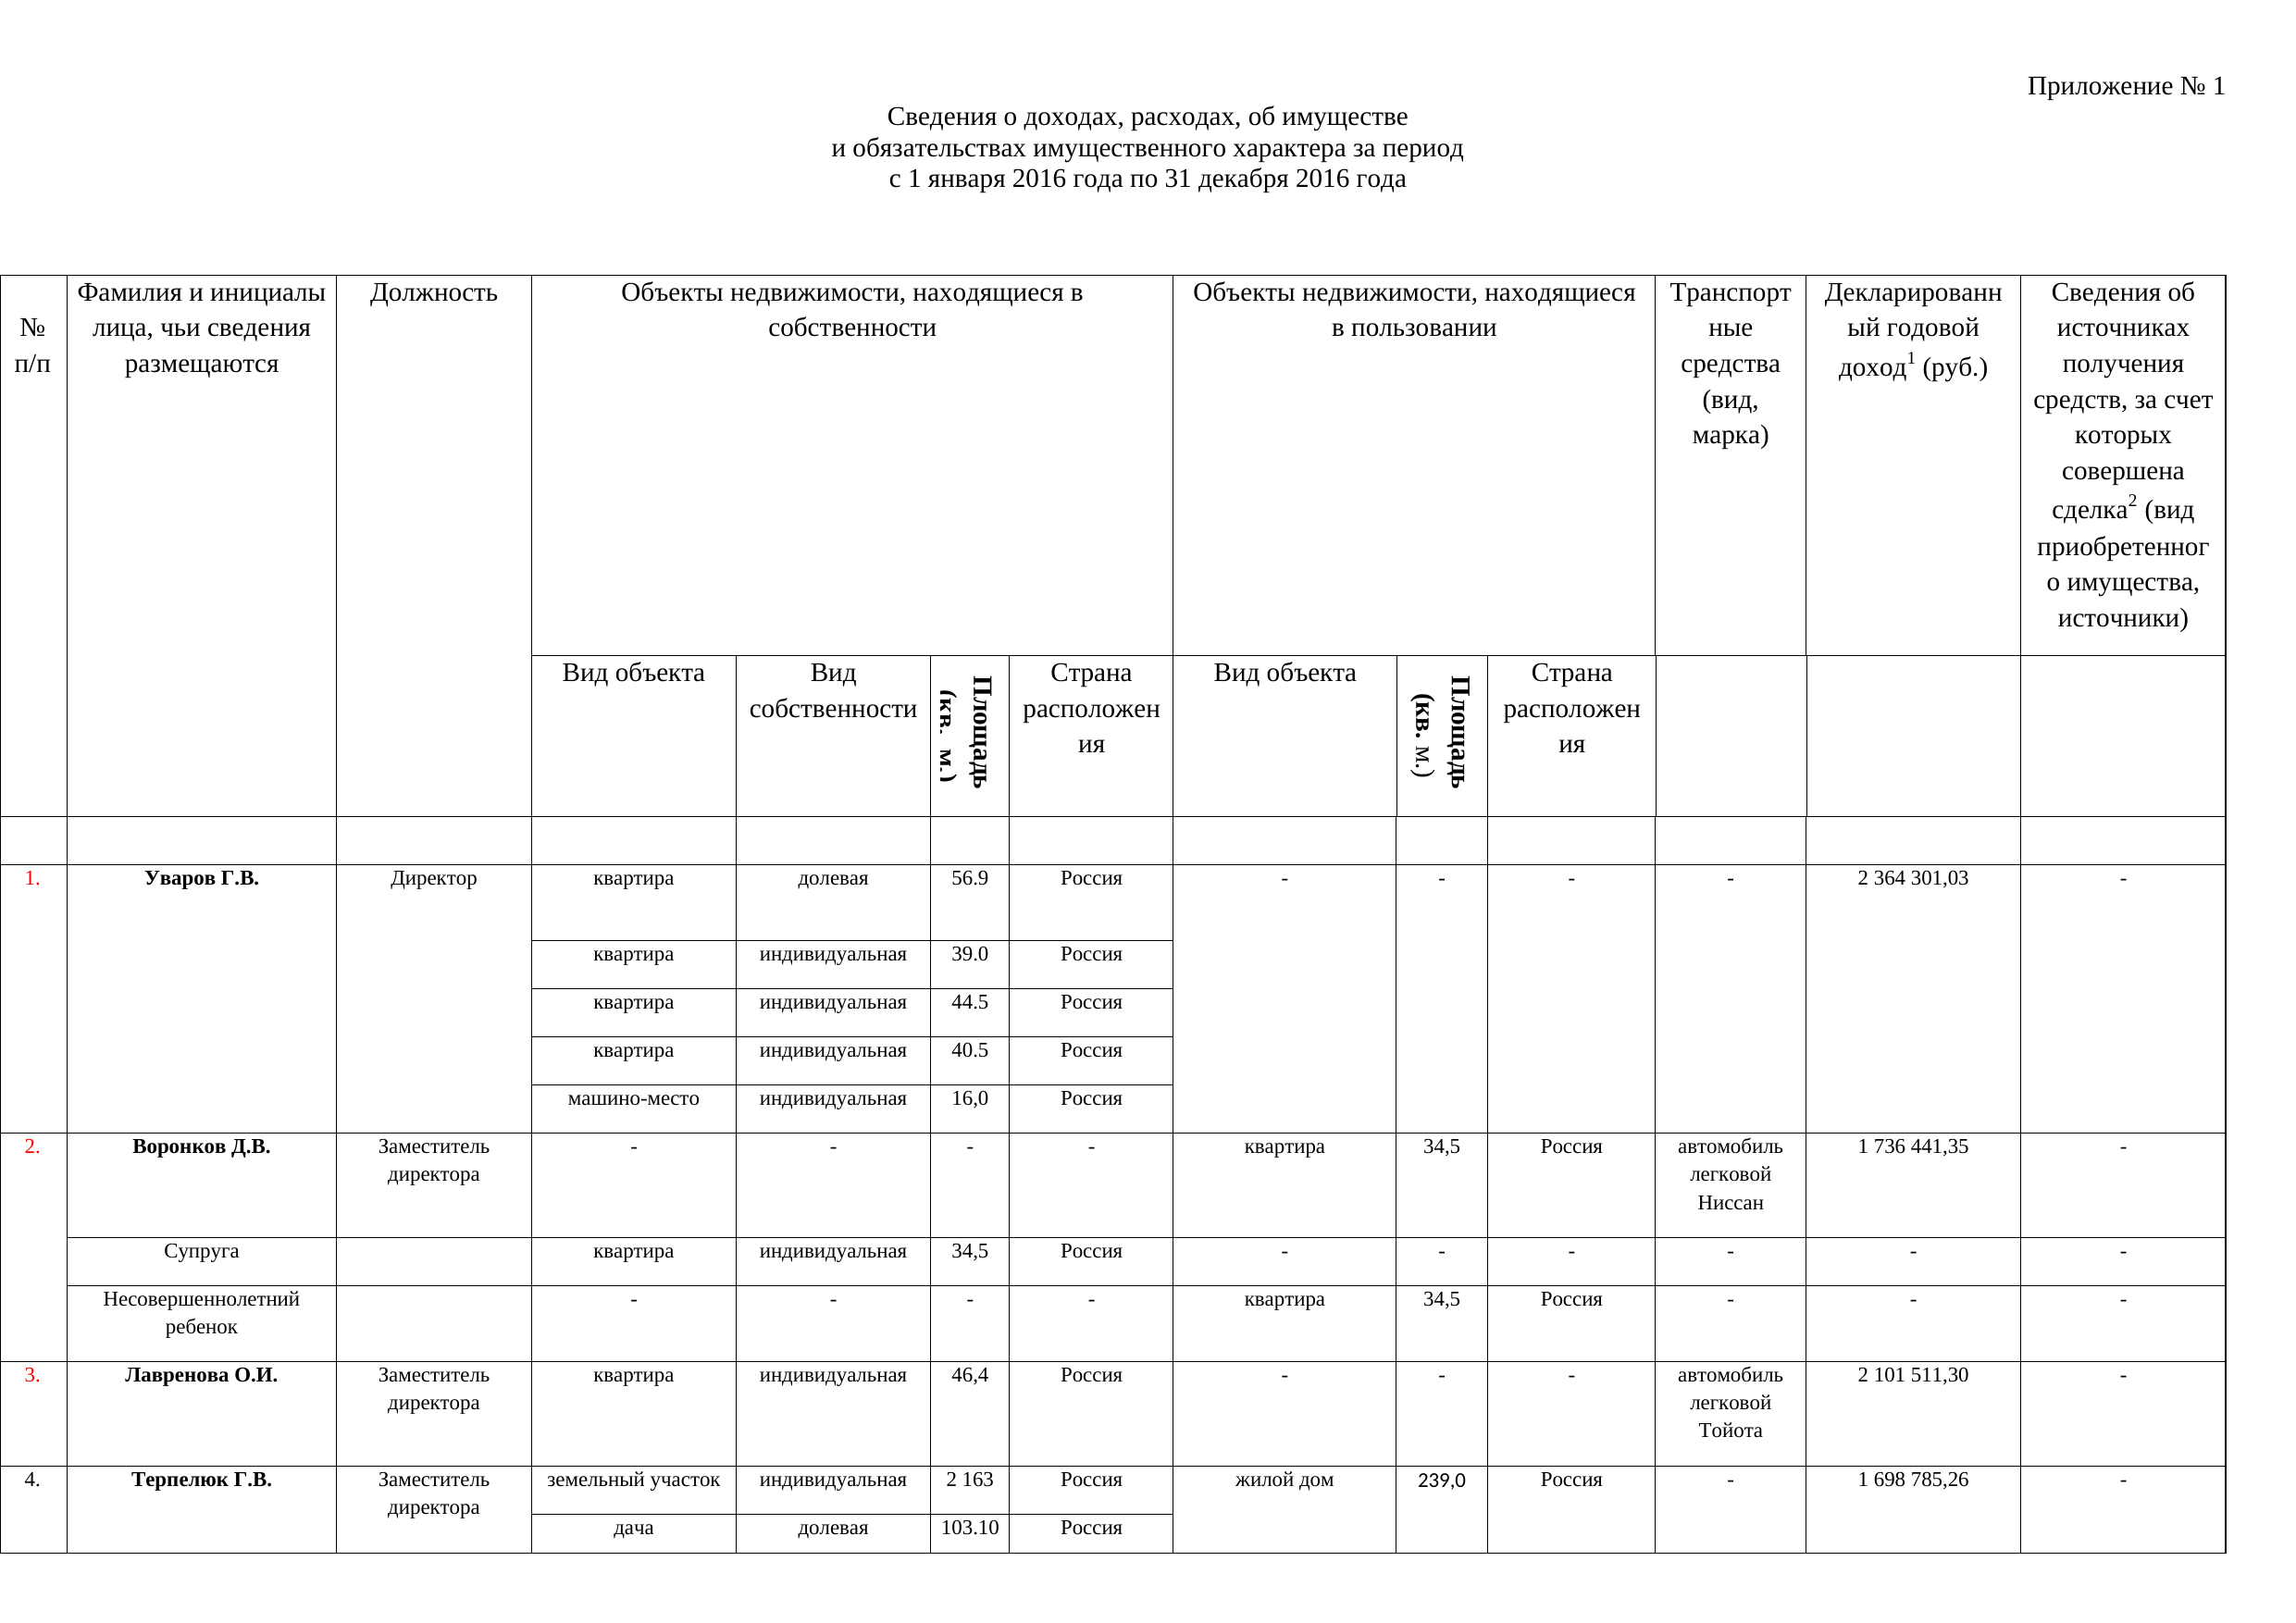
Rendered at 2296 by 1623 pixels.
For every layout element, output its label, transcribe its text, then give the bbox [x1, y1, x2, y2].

table_cell [1173, 817, 1396, 864]
table_cell 34,5 [1396, 1134, 1487, 1237]
table_cell индивидуальная [737, 1362, 930, 1466]
table_cell Россия [1010, 1467, 1173, 1514]
table_cell - [1656, 1238, 1806, 1285]
table_cell Вид объекта [1173, 656, 1396, 816]
table_cell [337, 817, 531, 864]
table_cell Страна расположения [1488, 656, 1656, 816]
table_cell - [737, 1134, 930, 1237]
text Сведения о доходах, расходах, об имуществе [69, 100, 2226, 131]
table_cell [931, 817, 1009, 864]
table_cell [1488, 817, 1655, 864]
table_header Объекты недвижимости, находящиеся в пользовании [1173, 276, 1655, 655]
table_cell Лавренова О.И. [68, 1362, 336, 1466]
table_cell долевая [737, 865, 930, 940]
table_cell 2. [1, 1134, 67, 1361]
table_cell - [1010, 1286, 1173, 1361]
table_cell дача [532, 1515, 736, 1553]
table_cell 39.0 [931, 941, 1009, 988]
table_header Фамилия и инициалы лица, чьи сведения размещаются [68, 276, 336, 816]
table_cell Терпелюк Г.В. [68, 1467, 336, 1553]
table_cell - [1396, 1238, 1487, 1285]
table_cell - [1396, 1362, 1487, 1466]
table_cell [1, 817, 67, 864]
table_cell - [1656, 1286, 1806, 1361]
table_cell - [1656, 865, 1806, 1133]
table_cell [737, 817, 930, 864]
table_cell - [1173, 1238, 1396, 1285]
table_cell квартира [532, 989, 736, 1036]
table_cell Уваров Г.В. [68, 865, 336, 1133]
table_cell квартира [532, 865, 736, 940]
table_cell Площадь (кв. м.) [931, 656, 1009, 816]
table_cell [337, 1286, 531, 1361]
table_cell - [1396, 865, 1487, 1133]
table_cell - [2021, 1238, 2225, 1285]
table_cell [532, 817, 736, 864]
table_cell индивидуальная [737, 1037, 930, 1084]
table_cell - [2021, 1362, 2225, 1466]
table_cell - [1656, 1467, 1806, 1553]
table_cell Россия [1010, 1238, 1173, 1285]
table_cell [1657, 656, 1806, 816]
table_cell - [1806, 1238, 2020, 1285]
table_cell Россия [1010, 865, 1173, 940]
table_cell - [1173, 865, 1396, 1133]
table_cell Россия [1010, 1037, 1173, 1084]
table_cell квартира [532, 1238, 736, 1285]
table_cell [68, 817, 336, 864]
table_cell квартира [1173, 1134, 1396, 1237]
table_cell [337, 1238, 531, 1285]
table_cell Страна расположения [1010, 656, 1173, 816]
table_cell [1806, 817, 2020, 864]
table_cell Россия [1010, 1362, 1173, 1466]
table_cell - [1488, 865, 1655, 1133]
table_cell автомобиль легковой Ниссан [1656, 1134, 1806, 1237]
table_cell 3. [1, 1362, 67, 1466]
table_cell 34,5 [1396, 1286, 1487, 1361]
table_header Должность [337, 276, 531, 816]
table_cell 239,0 [1396, 1467, 1487, 1553]
table_cell 1 736 441,35 [1806, 1134, 2020, 1237]
table_cell индивидуальная [737, 989, 930, 1036]
table_cell Россия [1488, 1286, 1655, 1361]
table_cell Воронков Д.В. [68, 1134, 336, 1237]
table_cell Заместитель директора [337, 1362, 531, 1466]
table_cell 16,0 [931, 1085, 1009, 1133]
table_cell 2 163 [931, 1467, 1009, 1514]
table_cell 40.5 [931, 1037, 1009, 1084]
table_header Сведения об источниках получения средств, за счет которых совершена сделка (вид приобретенного имущества, источники) [2021, 276, 2225, 655]
table_cell - [2021, 865, 2225, 1133]
table_cell 56.9 [931, 865, 1009, 940]
table_cell индивидуальная [737, 1238, 930, 1285]
table_header Транспортные средства (вид, марка) [1656, 276, 1806, 655]
table_cell - [931, 1134, 1009, 1237]
table_cell 4. [1, 1467, 67, 1553]
table_cell - [1173, 1362, 1396, 1466]
table_cell 103.10 [931, 1515, 1009, 1553]
table_cell индивидуальная [737, 1467, 930, 1514]
table_cell Россия [1010, 989, 1173, 1036]
table_cell Россия [1010, 941, 1173, 988]
table_cell 44.5 [931, 989, 1009, 1036]
text и обязательствах имущественного характера за период [69, 131, 2226, 163]
table_cell - [737, 1286, 930, 1361]
table_cell Россия [1010, 1085, 1173, 1133]
table_cell земельный участок [532, 1467, 736, 1514]
table_cell [2021, 656, 2225, 816]
table_cell Россия [1488, 1134, 1655, 1237]
table_cell автомобиль легковой Тойота [1656, 1362, 1806, 1466]
table_cell [1807, 656, 2020, 816]
table_cell [2021, 817, 2225, 864]
table_cell - [2021, 1467, 2225, 1553]
table_cell 1 698 785,26 [1806, 1467, 2020, 1553]
table_cell - [2021, 1286, 2225, 1361]
table_header № п/п [1, 276, 67, 816]
table_cell Вид объекта [532, 656, 736, 816]
table_cell - [2021, 1134, 2225, 1237]
table_cell жилой дом [1173, 1467, 1396, 1553]
table_cell Россия [1488, 1467, 1655, 1553]
text с 1 января 2016 года по 31 декабря 2016 года [69, 163, 2226, 193]
table_cell - [1806, 1286, 2020, 1361]
table_cell индивидуальная [737, 941, 930, 988]
table_header Декларированный годовой доход (руб.) [1806, 276, 2020, 655]
table_cell - [1488, 1238, 1655, 1285]
table_cell - [532, 1134, 736, 1237]
table_cell 1. [1, 865, 67, 1133]
table_cell Директор [337, 865, 531, 1133]
table_cell - [532, 1286, 736, 1361]
table_cell 2 101 511,30 [1806, 1362, 2020, 1466]
table_cell Заместитель директора [337, 1134, 531, 1237]
table_cell [1396, 817, 1487, 864]
table_cell - [931, 1286, 1009, 1361]
table_cell Площадь (кв. м.) [1397, 656, 1487, 816]
table_cell 2 364 301,03 [1806, 865, 2020, 1133]
text Приложение № 1 [69, 69, 2226, 100]
table_cell квартира [1173, 1286, 1396, 1361]
table_cell квартира [532, 941, 736, 988]
table_cell машино-место [532, 1085, 736, 1133]
table_cell - [1488, 1362, 1655, 1466]
table_cell индивидуальная [737, 1085, 930, 1133]
table_cell 46,4 [931, 1362, 1009, 1466]
table_cell 34,5 [931, 1238, 1009, 1285]
table_cell Супруга [68, 1238, 336, 1285]
table_cell Россия [1010, 1515, 1173, 1553]
table_cell Вид собственности [737, 656, 930, 816]
table_cell квартира [532, 1037, 736, 1084]
table_header Объекты недвижимости, находящиеся в собственности [532, 276, 1173, 655]
table_cell Заместитель директора [337, 1467, 531, 1553]
table_cell Несовершеннолетний ребенок [68, 1286, 336, 1361]
table_cell квартира [532, 1362, 736, 1466]
table_cell долевая [737, 1515, 930, 1553]
table_cell [1010, 817, 1173, 864]
table_cell [1656, 817, 1806, 864]
table_cell - [1010, 1134, 1173, 1237]
